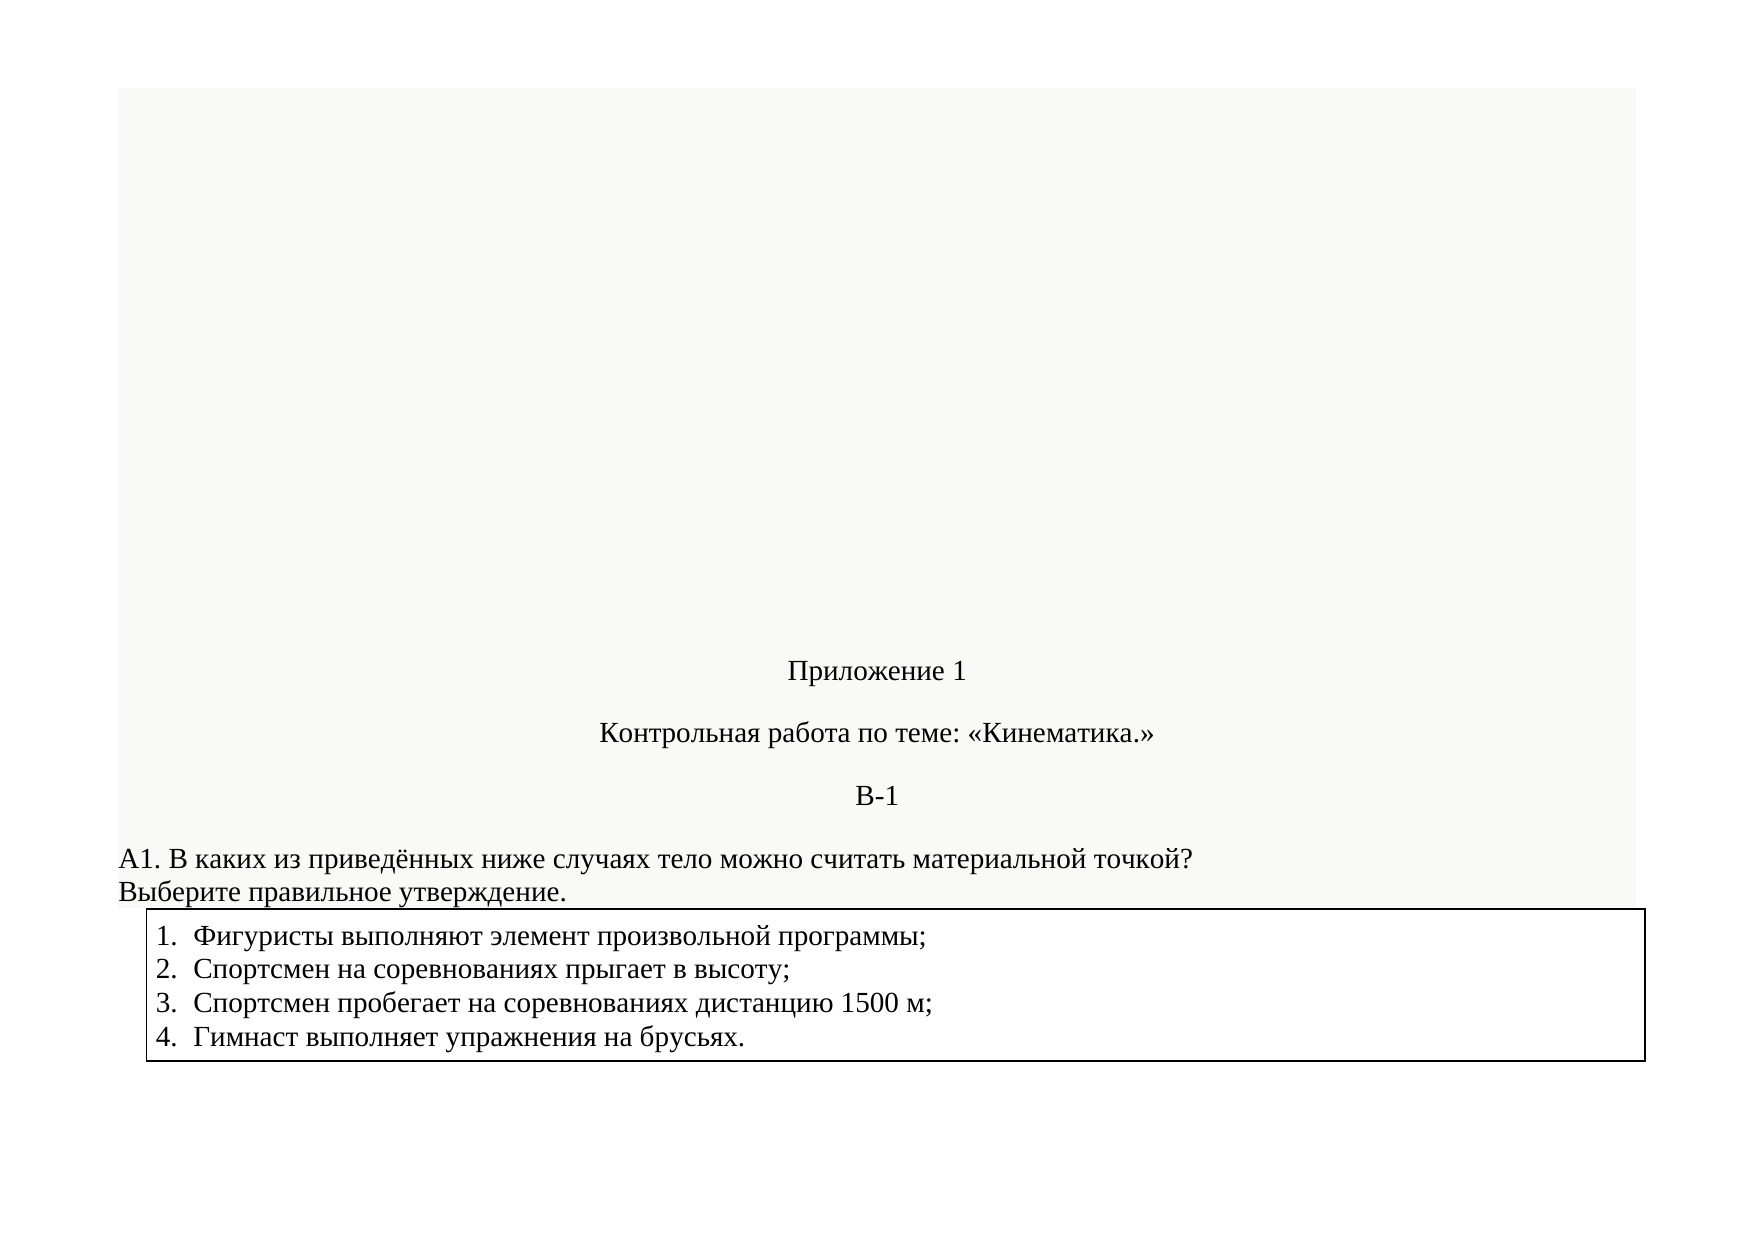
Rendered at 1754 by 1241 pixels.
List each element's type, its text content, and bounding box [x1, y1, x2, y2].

list Спортсмен пробегает на соревнованиях дистанцию 1500 м; [147, 975, 1644, 1009]
list Спортсмен на соревнованиях прыгает в высоту; [147, 942, 1644, 975]
text Выберите правильное утверждение. [118, 874, 1636, 908]
text В-1 [118, 778, 1636, 812]
text Контрольная работа по теме: «Кинематика.» [118, 716, 1636, 749]
text А1. В каких из приведённых ниже случаях тело можно считать материальной точкой? [118, 841, 1636, 874]
text Приложение 1 [118, 653, 1636, 686]
list Гимнаст выполняет упражнения на брусьях. [147, 1009, 1644, 1060]
list Фигуристы выполняют элемент произвольной программы; [147, 910, 1644, 942]
